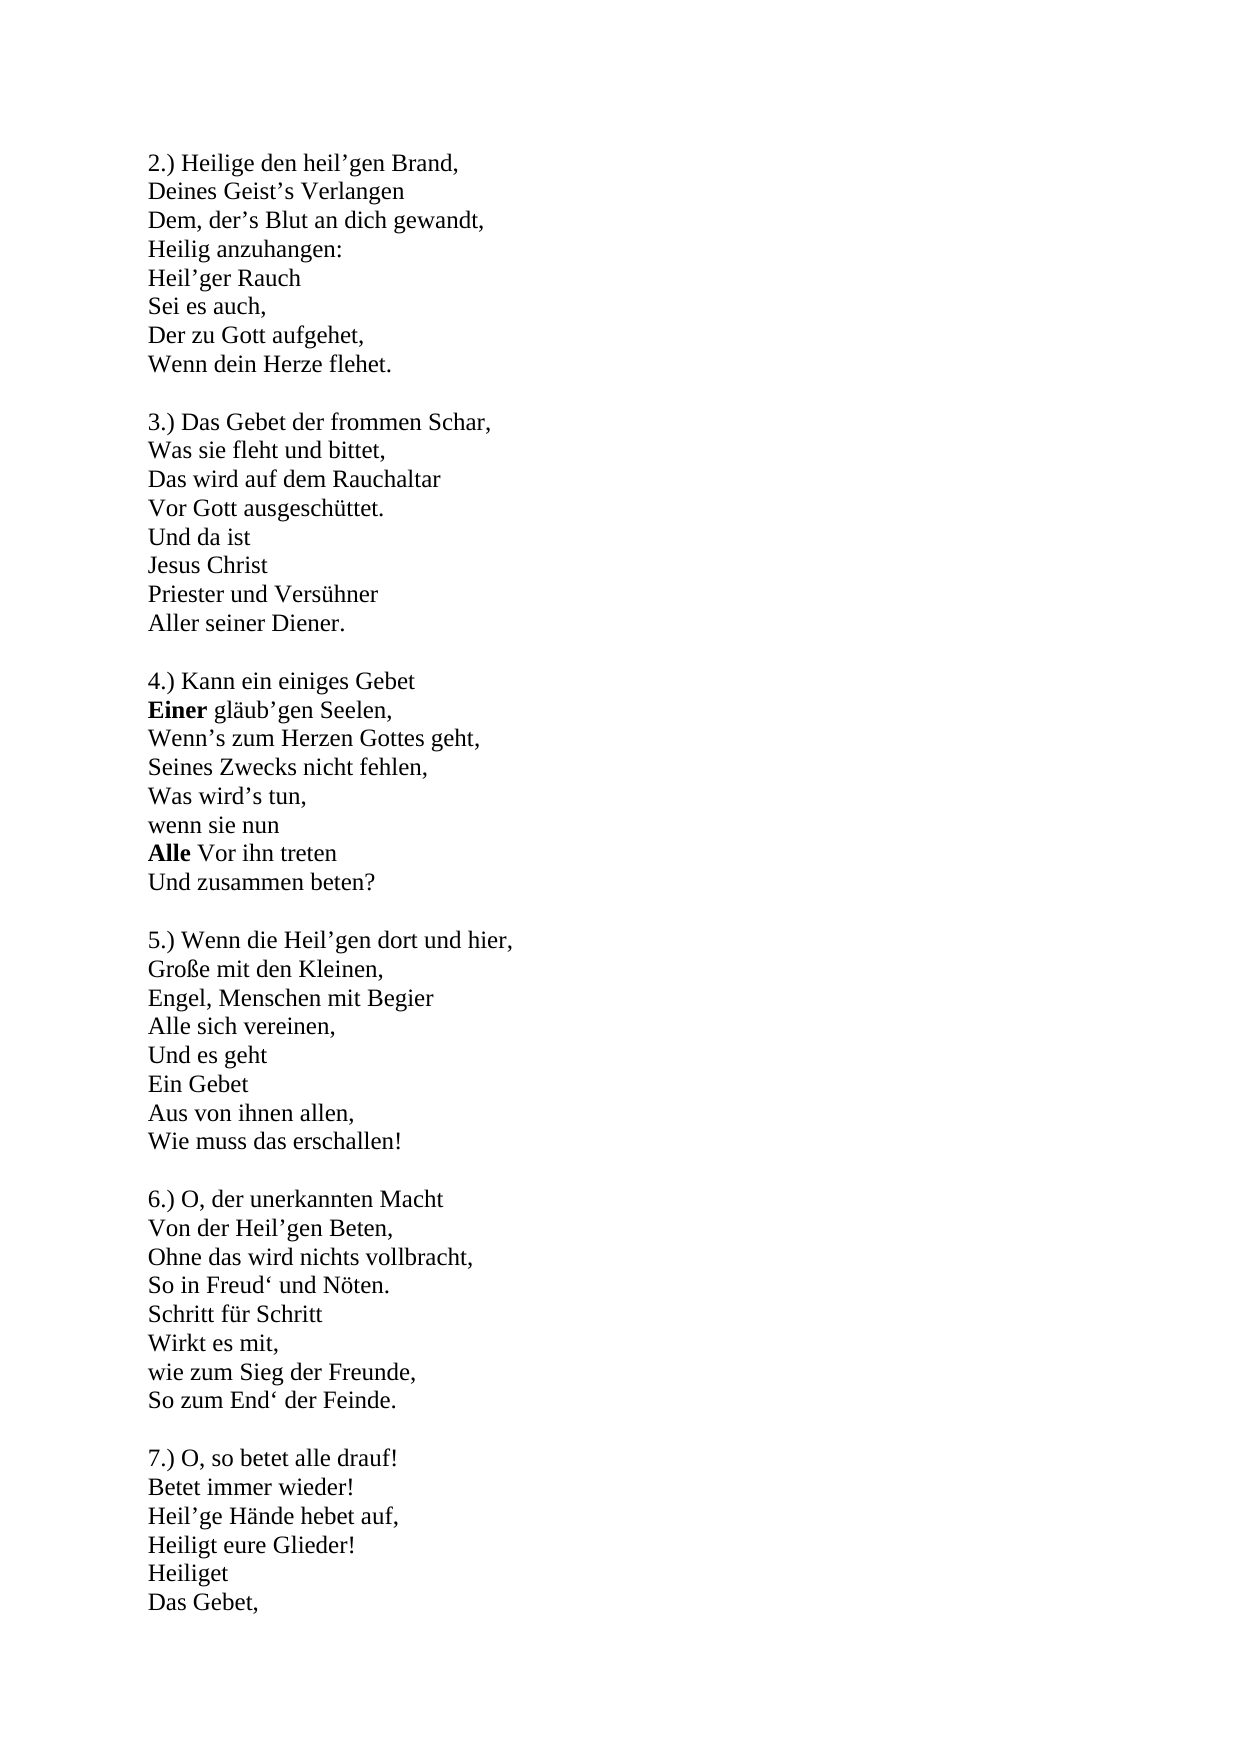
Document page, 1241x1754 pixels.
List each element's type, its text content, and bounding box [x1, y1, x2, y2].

text 3.) Das Gebet der frommen Schar, Was sie fleht und bittet, Das wird auf dem Rauchaltar Vor Gott ausgeschüttet. Und da ist Jesus Christ Priester und Versühner Aller seiner Diener. [148, 407, 1093, 637]
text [148, 1443, 1093, 1616]
text 6.) O, der unerkannten Macht Von der Heil’gen Beten, Ohne das wird nichts vollbracht, So in Freud‘ und Nöten. Schritt für Schritt Wirkt es mit, wie zum Sieg der Freunde, So zum End‘ der Feinde. [148, 1184, 1093, 1414]
text 5.) Wenn die Heil’gen dort und hier, Große mit den Kleinen, Engel, Menschen mit Begier Alle sich vereinen, Und es geht Ein Gebet Aus von ihnen allen, Wie muss das erschallen! [148, 925, 1093, 1155]
text 2.) Heilige den heil’gen Brand, Deines Geist’s Verlangen Dem, der’s Blut an dich gewandt, Heilig anzuhangen: Heil’ger Rauch Sei es auch, Der zu Gott aufgehet, Wenn dein Herze flehet. [148, 148, 1093, 378]
text 4.) Kann ein einiges Gebet Einer gläub’gen Seelen, Wenn’s zum Herzen Gottes geht, Seines Zwecks nicht fehlen, Was wird’s tun, wenn sie nun Alle Vor ihn treten Und zusammen beten? [148, 666, 1093, 896]
